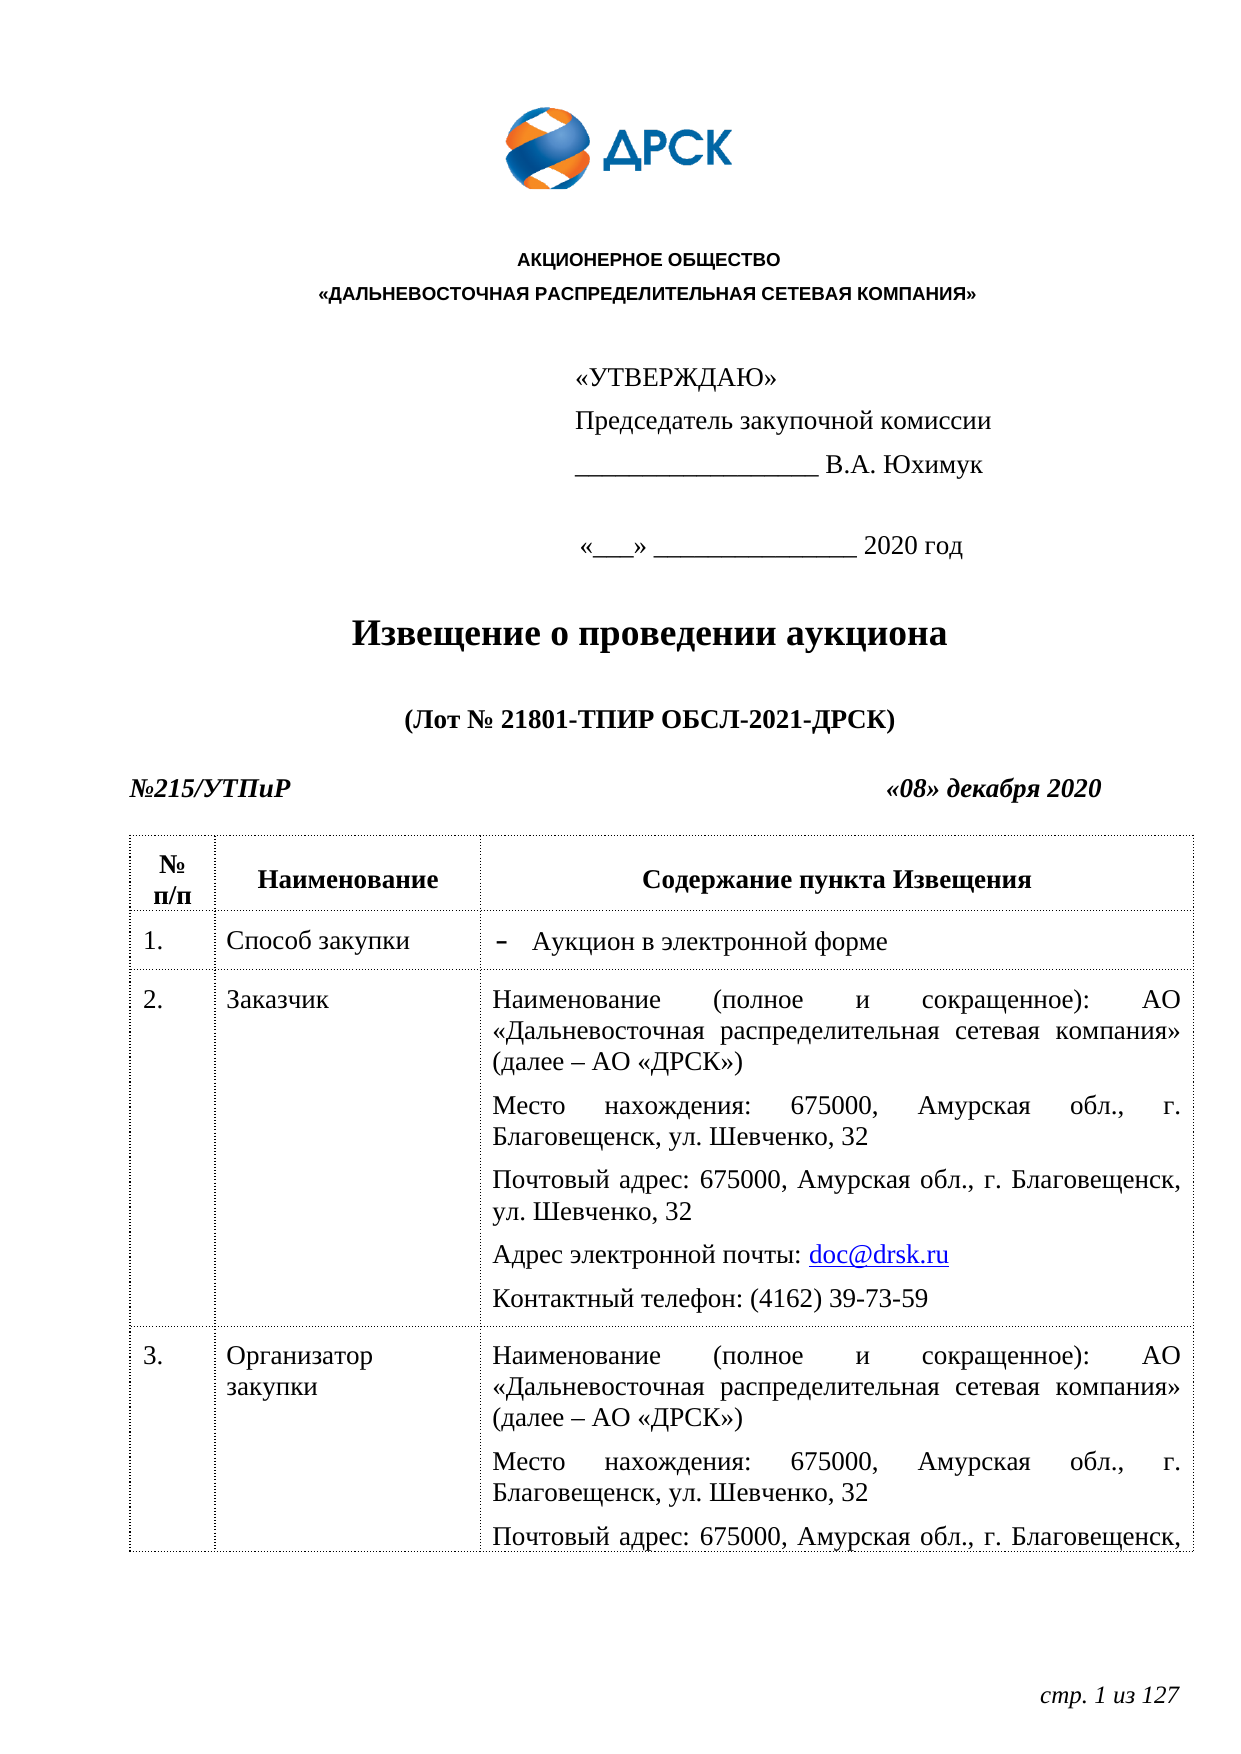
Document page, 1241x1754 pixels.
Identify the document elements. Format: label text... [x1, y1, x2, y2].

table_cell Заказчик [215, 969, 481, 1326]
text «___» _______________ 2020 год [118, 529, 1181, 560]
text Председатель закупочной комиссии [575, 404, 1181, 436]
table_header Наименование [215, 835, 481, 910]
table_cell [130, 910, 215, 969]
table_cell Способ закупки [215, 910, 481, 969]
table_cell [481, 1326, 1193, 1551]
table_header №215/УТПиР [118, 772, 617, 834]
text Извещение о проведении аукциона [118, 610, 1181, 653]
table_header Содержание пункта Извещения [481, 835, 1193, 910]
picture [502, 104, 749, 193]
table_header № п/п [130, 835, 215, 910]
table_cell Аукцион в электронной форме [481, 910, 1193, 969]
text «УТВЕРЖДАЮ» [575, 361, 1181, 392]
table_cell Организатор закупки [215, 1326, 481, 1551]
table_cell [130, 1326, 215, 1551]
text (Лот № 21801-ТПИР ОБСЛ-2021-ДРСК) [118, 703, 1181, 735]
text __________________ В.А. Юхимук [575, 448, 1181, 479]
table_header «08» декабря 2020 [617, 772, 1115, 834]
table_cell [130, 969, 215, 1326]
table_header АКЦИОНЕРНОЕ ОБЩЕСТВО «ДАЛЬНЕВОСТОЧНАЯ РАСПРЕДЕЛИТЕЛЬНАЯ СЕТЕВАЯ КОМПАНИЯ» [118, 193, 1178, 305]
